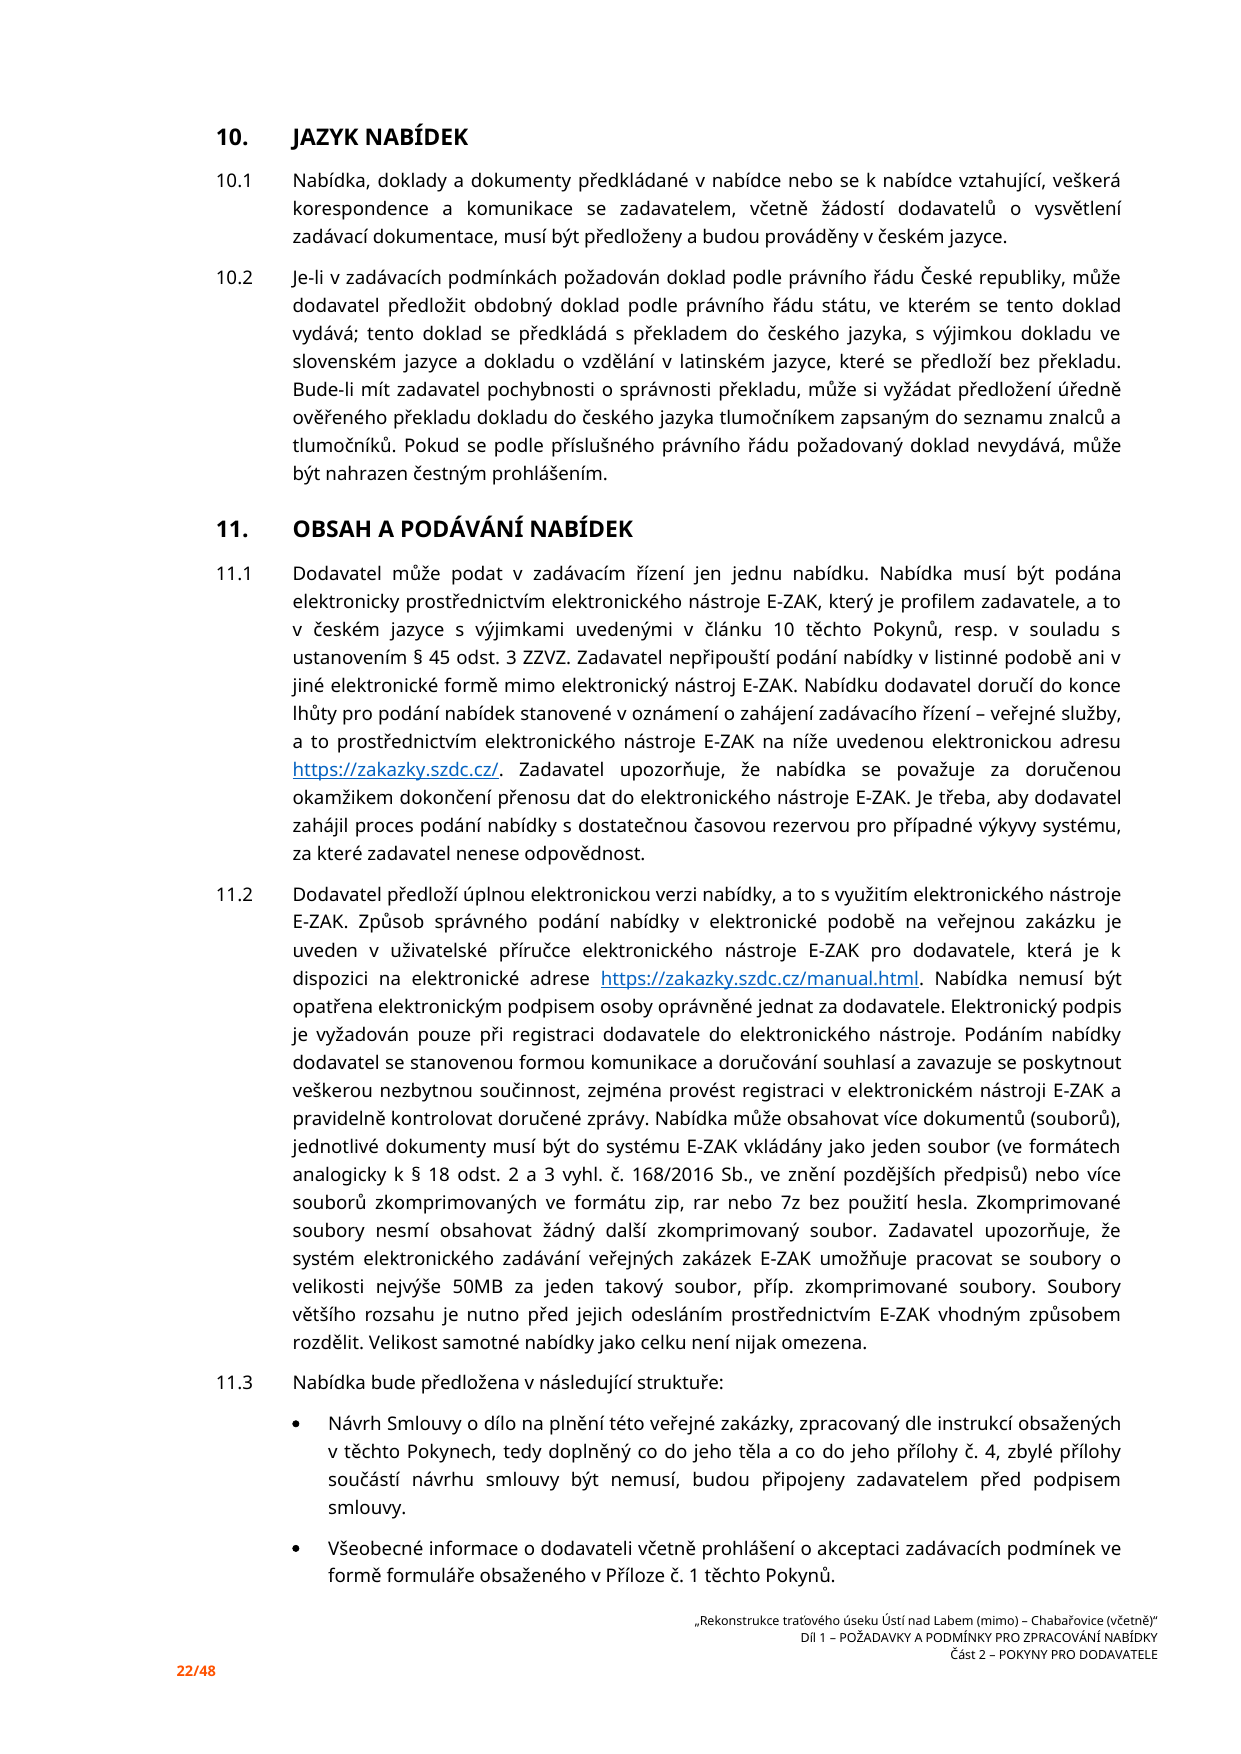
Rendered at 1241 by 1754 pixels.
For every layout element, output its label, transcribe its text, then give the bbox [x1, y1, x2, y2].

text OBSAH a PODÁVÁNÍ NABÍDEK [216, 513, 1122, 544]
text Nabídka, doklady a dokumenty předkládané v nabídce nebo se k nabídce vztahující, veškerá korespondence a komunikace se zadavatelem, včetně žádostí dodavatelů o vysvětlení zadávací dokumentace, musí být předloženy a budou prováděny v českém jazyce. [216, 167, 1122, 249]
text Dodavatel předloží úplnou elektronickou verzi nabídky, a to s využitím elektronického nástroje E-ZAK. Způsob správného podání nabídky v elektronické podobě na veřejnou zakázku je uveden v uživatelské příručce elektronického nástroje E-ZAK pro dodavatele, která je k dispozici na elektronické adrese https://zakazky.szdc.cz/manual.html. Nabídka nemusí být opatřena elektronickým podpisem osoby oprávněné jednat za dodavatele. Elektronický podpis je vyžadován pouze při registraci dodavatele do elektronického nástroje. Podáním nabídky dodavatel se stanovenou formou komunikace a doručování souhlasí a zavazuje se poskytnout veškerou nezbytnou součinnost, zejména provést registraci v elektronickém nástroji E-ZAK a pravidelně kontrolovat doručené zprávy. Nabídka může obsahovat více dokumentů (souborů), jednotlivé dokumenty musí být do systému E-ZAK vkládány jako jeden soubor (ve formátech analogicky k § 18 odst. 2 a 3 vyhl. č. 168/2016 Sb., ve znění pozdějších předpisů) nebo více souborů zkomprimovaných ve formátu zip, rar nebo 7z bez použití hesla. Zkomprimované soubory nesmí obsahovat žádný další zkomprimovaný soubor. Zadavatel upozorňuje, že systém elektronického zadávání veřejných zakázek E-ZAK umožňuje pracovat se soubory o velikosti nejvýše 50MB za jeden takový soubor, příp. zkomprimované soubory. Soubory většího rozsahu je nutno před jejich odesláním prostřednictvím E-ZAK vhodným způsobem rozdělit. Velikost samotné nabídky jako celku není nijak omezena. [216, 881, 1122, 1355]
text Všeobecné informace o dodavateli včetně prohlášení o akceptaci zadávacích podmínek ve formě formuláře obsaženého v Příloze č. 1 těchto Pokynů. [292, 1535, 1122, 1588]
text Návrh Smlouvy o dílo na plnění této veřejné zakázky, zpracovaný dle instrukcí obsažených v těchto Pokynech, tedy doplněný co do jeho těla a co do jeho přílohy č. 4, zbylé přílohy součástí návrhu smlouvy být nemusí, budou připojeny zadavatelem před podpisem smlouvy. [292, 1410, 1122, 1520]
text Je-li v zadávacích podmínkách požadován doklad podle právního řádu České republiky, může dodavatel předložit obdobný doklad podle právního řádu státu, ve kterém se tento doklad vydává; tento doklad se předkládá s překladem do českého jazyka, s výjimkou dokladu ve slovenském jazyce a dokladu o vzdělání v latinském jazyce, které se předloží bez překladu. Bude-li mít zadavatel pochybnosti o správnosti překladu, může si vyžádat předložení úředně ověřeného překladu dokladu do českého jazyka tlumočníkem zapsaným do seznamu znalců a tlumočníků. Pokud se podle příslušného právního řádu požadovaný doklad nevydává, může být nahrazen čestným prohlášením. [216, 264, 1122, 486]
text Nabídka bude předložena v následující struktuře: [216, 1370, 1122, 1395]
text JAZYK NABÍDEK [216, 121, 1122, 152]
text Dodavatel může podat v zadávacím řízení jen jednu nabídku. Nabídka musí být podána elektronicky prostřednictvím elektronického nástroje E-ZAK, který je profilem zadavatele, a to v českém jazyce s výjimkami uvedenými v článku 10 těchto Pokynů, resp. v souladu s ustanovením § 45 odst. 3 ZZVZ. Zadavatel nepřipouští podání nabídky v listinné podobě ani v jiné elektronické formě mimo elektronický nástroj E-ZAK. Nabídku dodavatel doručí do konce lhůty pro podání nabídek stanovené v oznámení o zahájení zadávacího řízení – veřejné služby, a to prostřednictvím elektronického nástroje E-ZAK na níže uvedenou elektronickou adresu https://zakazky.szdc.cz/. Zadavatel upozorňuje, že nabídka se považuje za doručenou okamžikem dokončení přenosu dat do elektronického nástroje E-ZAK. Je třeba, aby dodavatel zahájil proces podání nabídky s dostatečnou časovou rezervou pro případné výkyvy systému, za které zadavatel nenese odpovědnost. [216, 560, 1122, 866]
